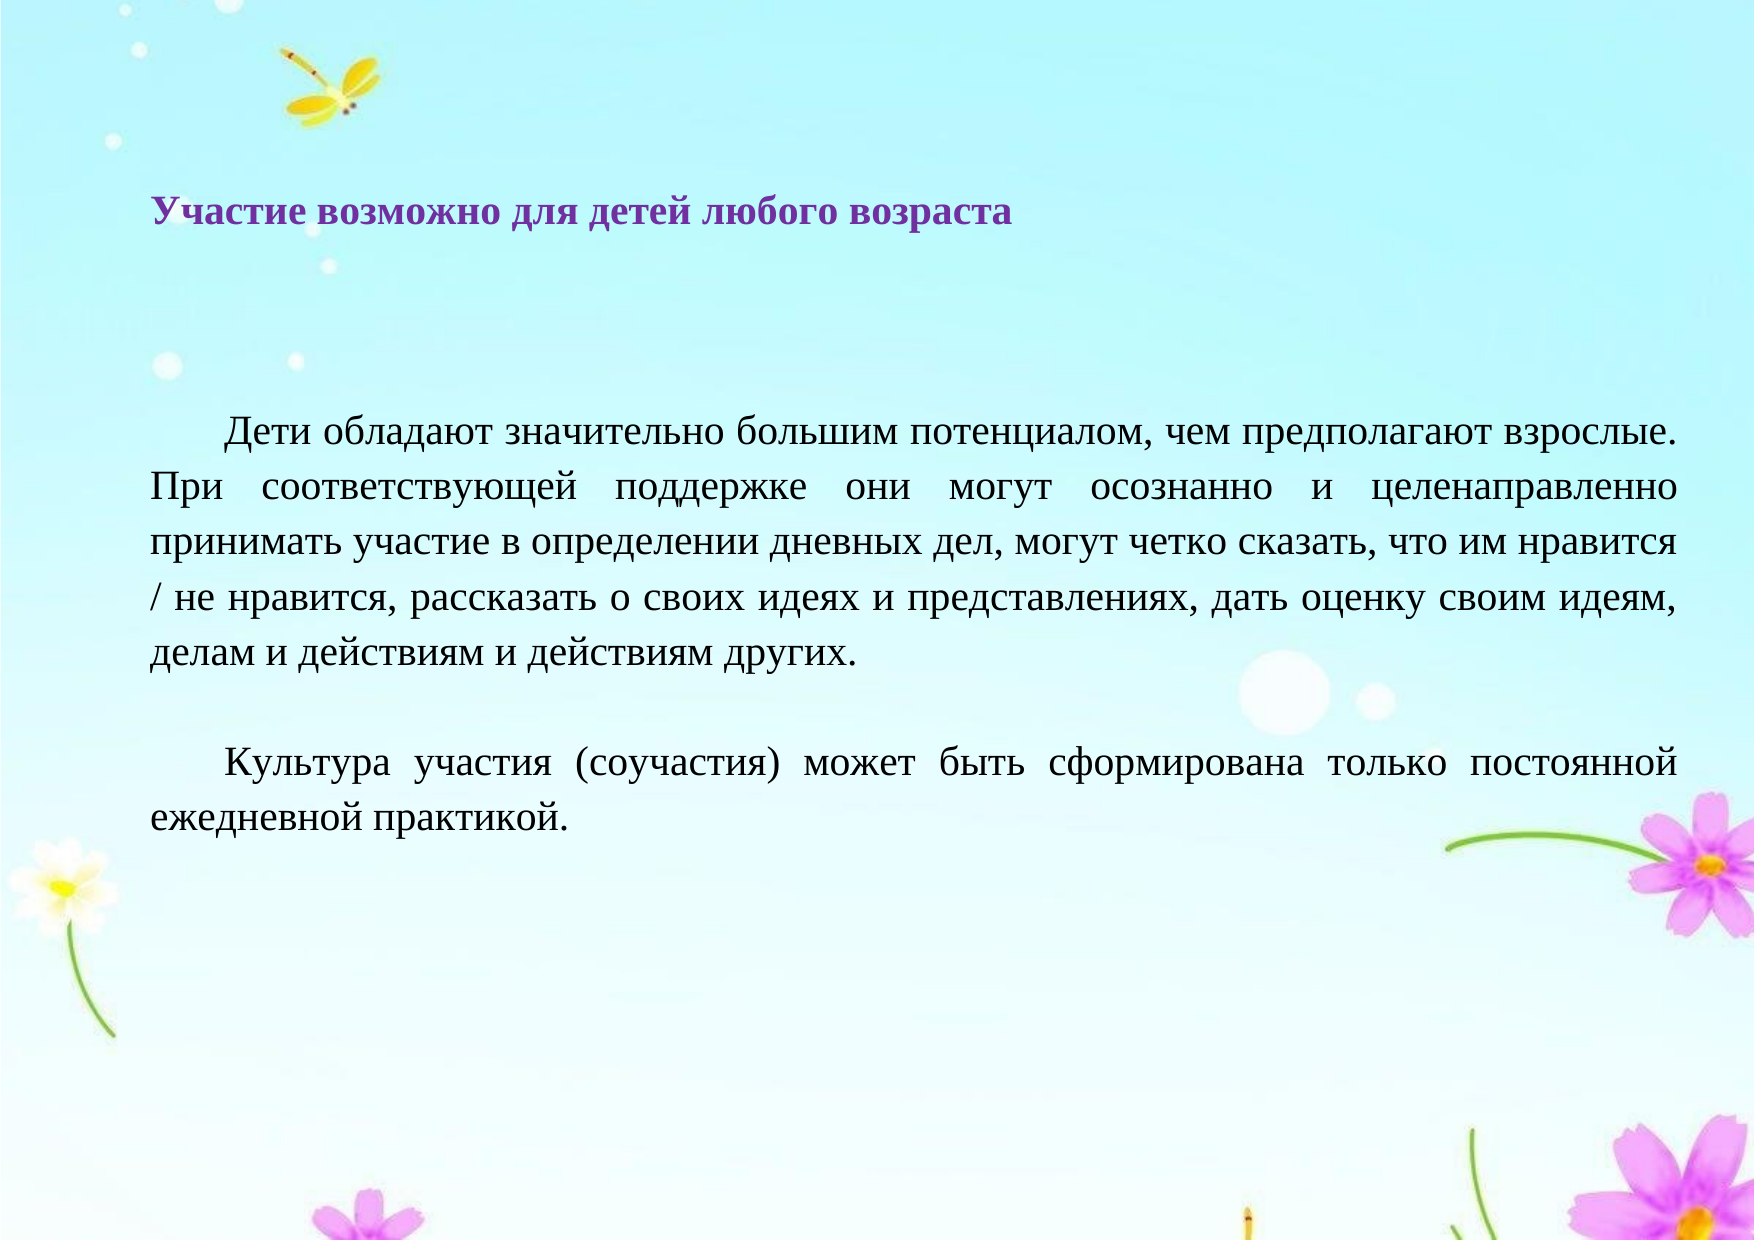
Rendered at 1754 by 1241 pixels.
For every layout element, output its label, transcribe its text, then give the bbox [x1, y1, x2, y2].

list Участие возможно для детей любого возраста [150, 185, 1679, 233]
list Дети обладают значительно большим потенциалом, чем предполагают взрослые. При соответствующей поддержке они могут осознанно и целенаправленно принимать участие в определении дневных дел, могут четко сказать, что им нравится / не нравится, рассказать о своих идеях и представлениях, дать оценку своим идеям, делам и действиям и действиям других. [150, 406, 1679, 674]
list Культура участия (соучастия) может быть сформирована только постоянной ежедневной практикой. [150, 736, 1679, 839]
picture [0, 0, 1754, 1240]
